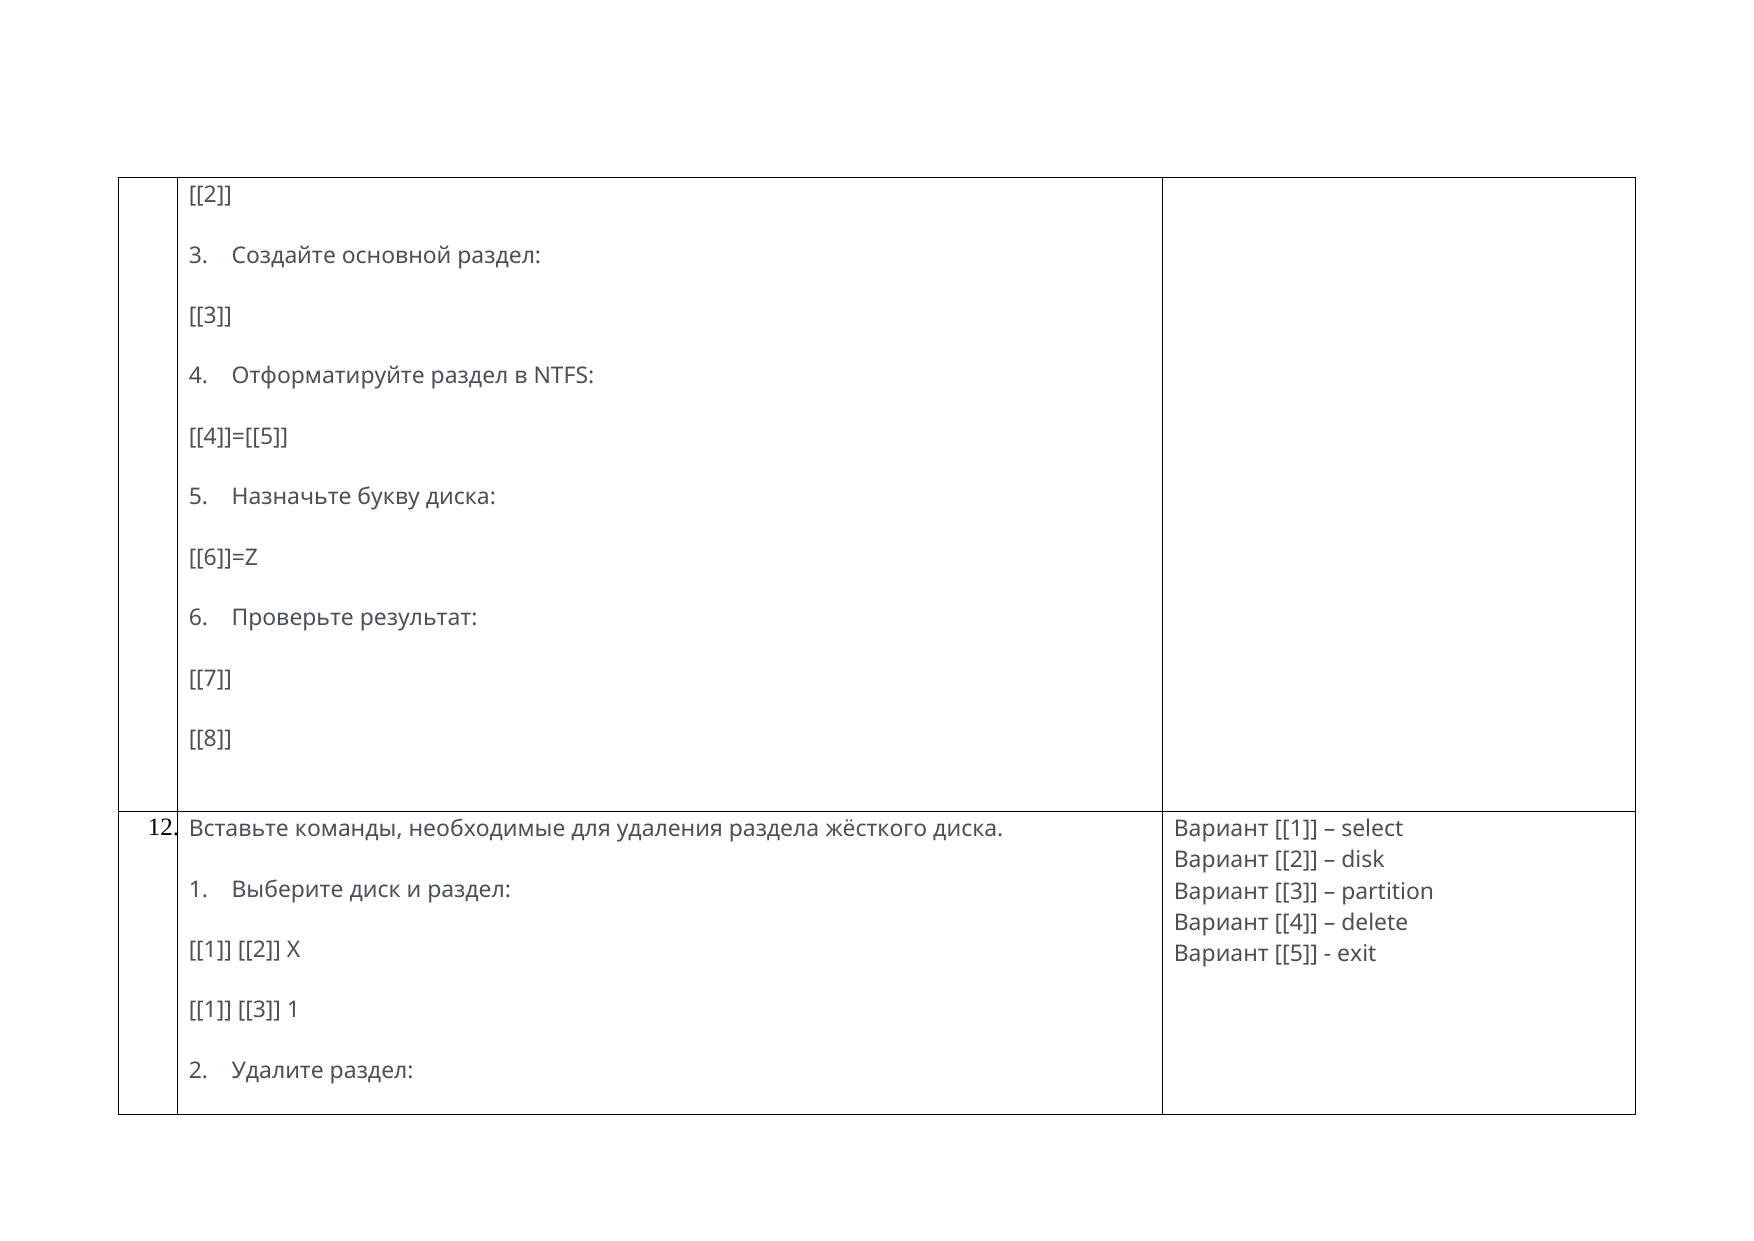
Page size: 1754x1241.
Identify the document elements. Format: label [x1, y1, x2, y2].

table_cell [1163, 812, 1635, 1114]
table_cell [178, 812, 1162, 1114]
table_cell [1163, 178, 1635, 811]
table_cell [119, 178, 177, 811]
table_cell [178, 178, 1162, 811]
table_cell [119, 812, 177, 1114]
